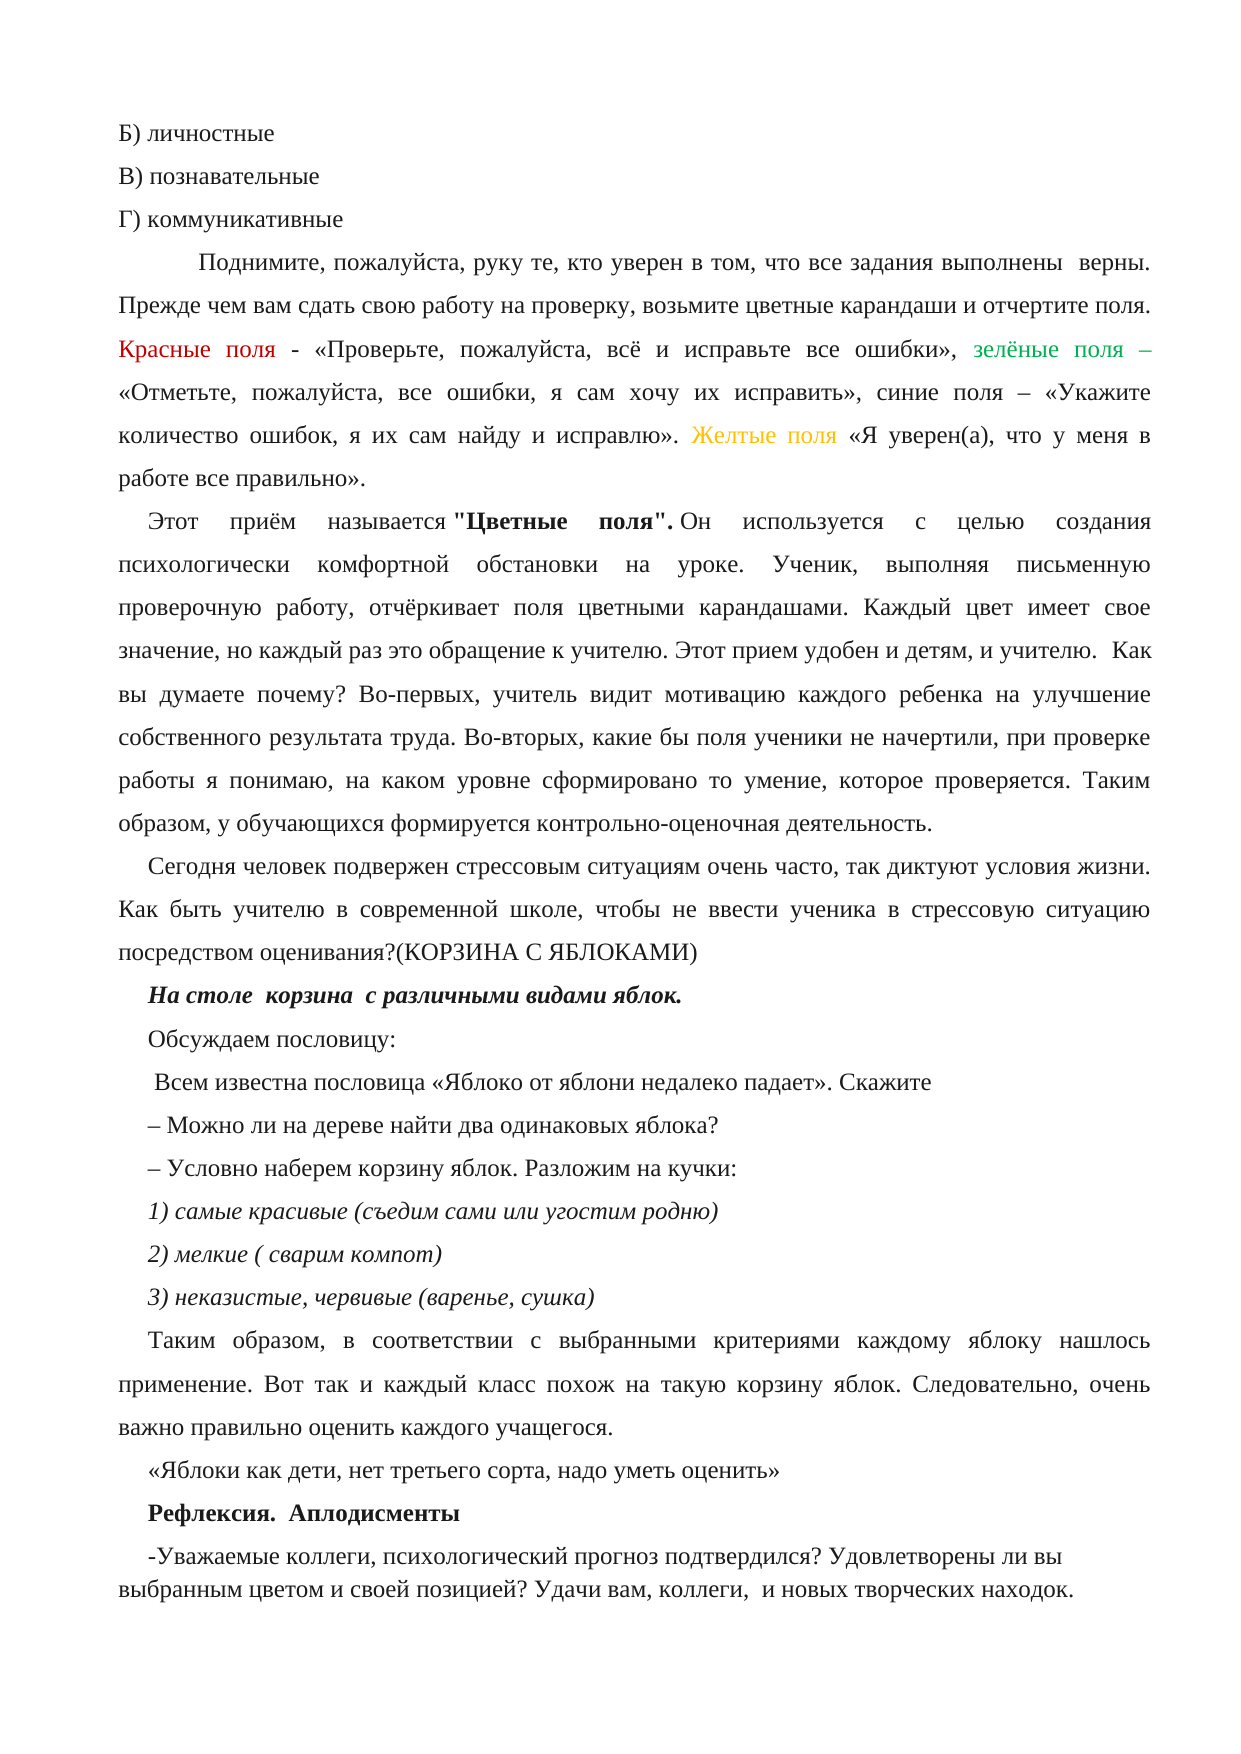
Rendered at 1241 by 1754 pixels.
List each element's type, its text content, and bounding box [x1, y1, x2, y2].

text Этот приём называется "Цветные поля". Он используется с целью создания психологически комфортной обстановки на уроке. Ученик, выполняя письменную проверочную работу, отчёркивает поля цветными карандашами. Каждый цвет имеет свое значение, но каждый раз это обращение к учителю. Этот прием удобен и детям, и учителю. Как вы думаете почему? Во-первых, учитель видит мотивацию каждого ребенка на улучшение собственного результата труда. Во-вторых, какие бы поля ученики не начертили, при проверке работы я понимаю, на каком уровне сформировано то умение, которое проверяется. Таким образом, у обучающихся формируется контрольно-оценочная деятельность. [118, 506, 1152, 837]
text 1) самые красивые (съедим сами или угостим родню) [118, 1196, 1152, 1225]
text – Условно наберем корзину яблок. Разложим на кучки: [118, 1153, 1152, 1182]
text Таким образом, в соответствии с выбранными критериями каждому яблоку нашлось применение. Вот так и каждый класс похож на такую корзину яблок. Следовательно, очень важно правильно оценить каждого учащегося. [118, 1326, 1152, 1441]
text Рефлексия. Аплодисменты [118, 1498, 1152, 1527]
text Всем известна пословица «Яблоко от яблони недалеко падает». Скажите [118, 1067, 1152, 1096]
text 2) мелкие ( сварим компот) [118, 1239, 1152, 1268]
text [118, 118, 1152, 233]
text «Яблоки как дети, нет третьего сорта, надо уметь оценить» [118, 1455, 1152, 1484]
text -Уважаемые коллеги, психологический прогноз подтвердился? Удовлетворены ли вы выбранным цветом и своей позицией? Удачи вам, коллеги, и новых творческих находок. [118, 1541, 1152, 1603]
text Обсуждаем пословицу: [118, 1024, 1152, 1052]
text Сегодня человек подвержен стрессовым ситуациям очень часто, так диктуют условия жизни. Как быть учителю в современной школе, чтобы не ввести ученика в стрессовую ситуацию посредством оценивания?(КОРЗИНА С ЯБЛОКАМИ) [118, 851, 1152, 966]
text На столе корзина с различными видами яблок. [118, 981, 1152, 1009]
text Поднимите, пожалуйста, руку те, кто уверен в том, что все задания выполнены верны. Прежде чем вам сдать свою работу на проверку, возьмите цветные карандаши и отчертите поля. Красные поля - «Проверьте, пожалуйста, всё и исправьте все ошибки», зелёные поля – «Отметьте, пожалуйста, все ошибки, я сам хочу их исправить», синие поля – «Укажите количество ошибок, я их сам найду и исправлю». Желтые поля «Я уверен(а), что у меня в работе все правильно». [118, 247, 1152, 492]
text – Можно ли на дереве найти два одинаковых яблока? [118, 1110, 1152, 1139]
text 3) неказистые, червивые (варенье, сушка) [118, 1282, 1152, 1311]
